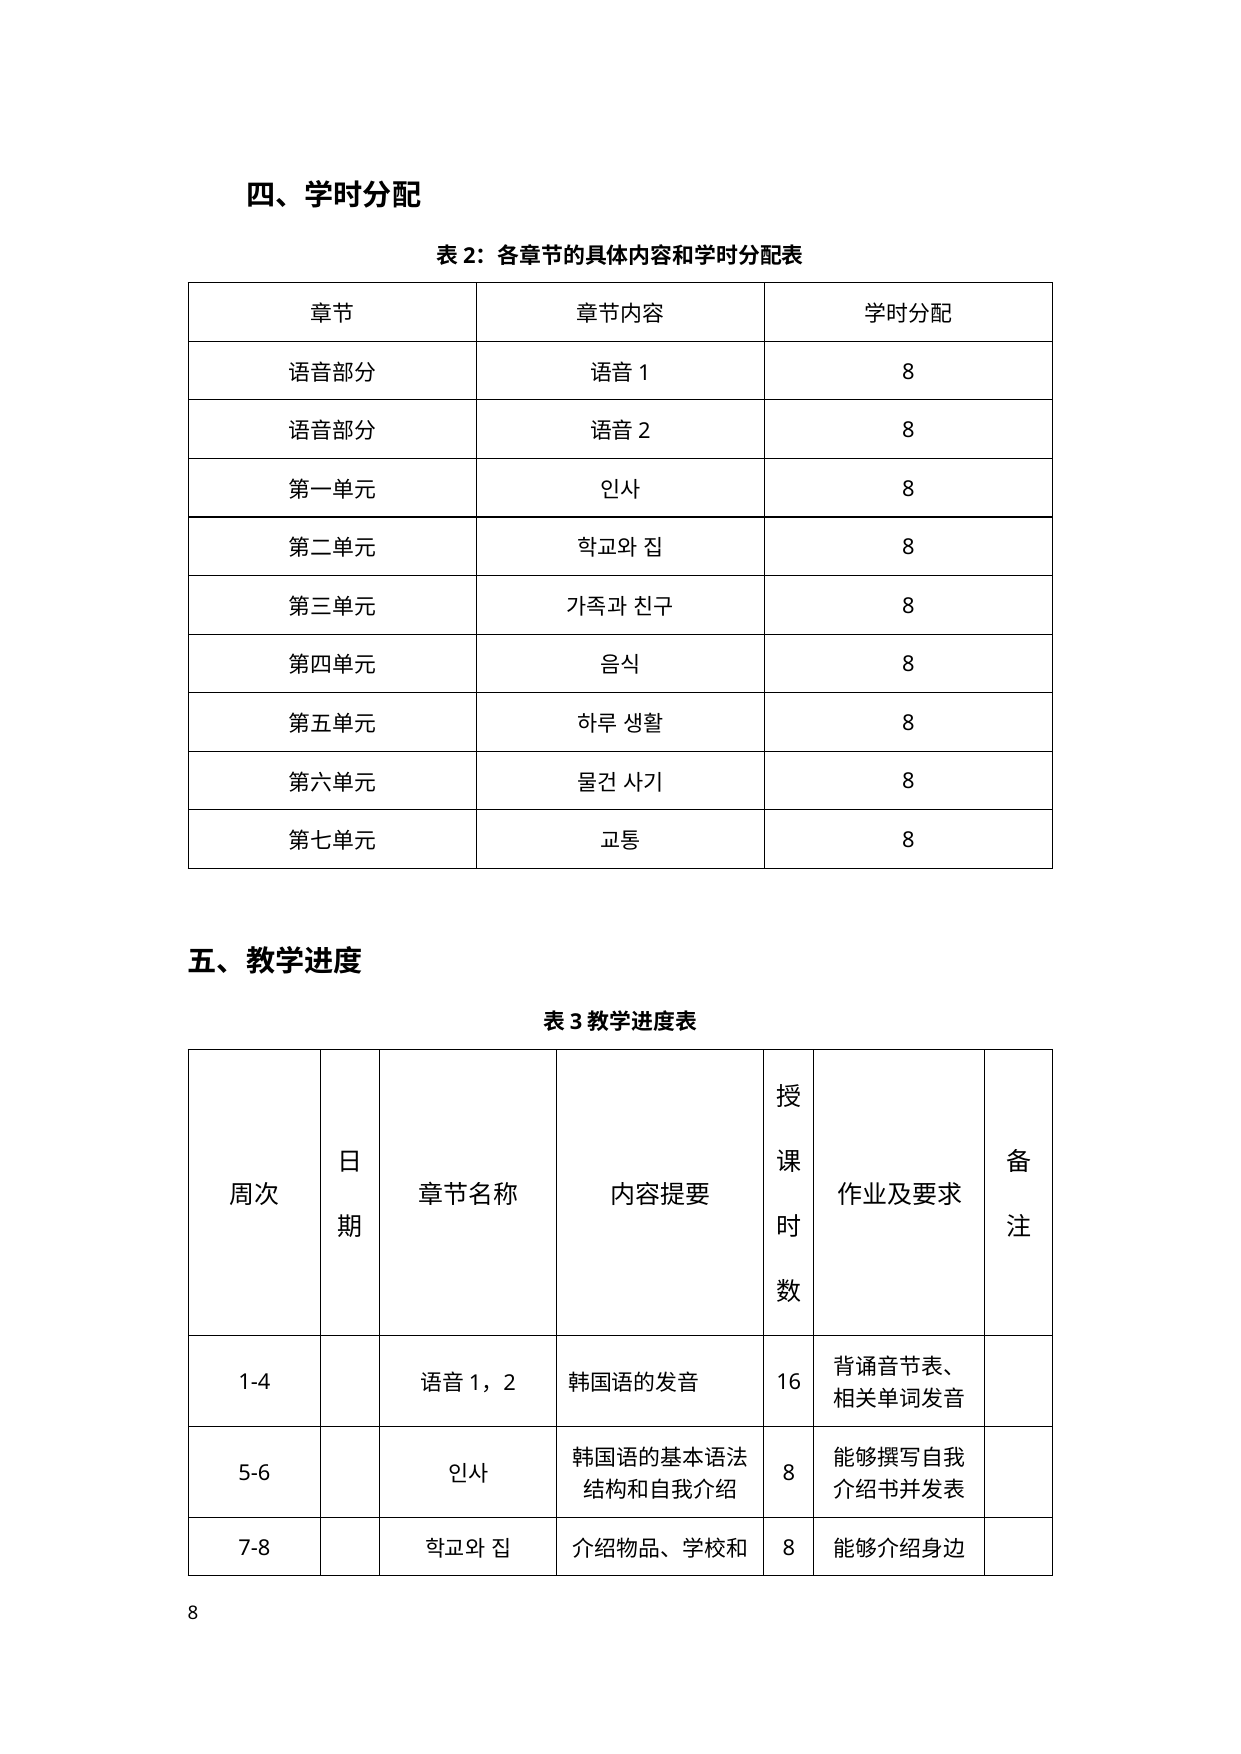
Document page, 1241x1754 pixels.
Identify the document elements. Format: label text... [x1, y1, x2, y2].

table_cell 학교와 집 [380, 1518, 556, 1575]
table_cell 能够介绍身边的物品 [814, 1518, 984, 1575]
table_header 内容提要 [557, 1050, 763, 1335]
table_cell [321, 1518, 379, 1575]
table_cell 第二单元 [189, 518, 476, 575]
table_cell 8 [765, 459, 1052, 516]
table_cell 语音部分 [189, 400, 476, 458]
table_cell 가족과 친구 [477, 576, 764, 633]
table_cell 第五单元 [189, 693, 476, 751]
table_cell 물건 사기 [477, 752, 764, 809]
table_header 学时分配 [765, 283, 1052, 341]
table_cell 背诵音节表、相关单词发音 [814, 1336, 984, 1426]
table_header 授课时数 [764, 1050, 813, 1335]
table_cell [985, 1427, 1052, 1517]
table_cell 韩国语的发音 [557, 1336, 763, 1426]
table_header 备注 [985, 1050, 1052, 1335]
table_cell 학교와 집 [477, 518, 764, 575]
table_cell 第一单元 [189, 459, 476, 516]
table_header 周次 [189, 1050, 320, 1335]
table_cell 8 [765, 576, 1052, 633]
table_cell 语音1 [477, 342, 764, 399]
table_cell 介绍物品、学校和家庭地址 [557, 1518, 763, 1575]
table_cell 1-4 [189, 1336, 320, 1426]
table_cell 8 [765, 635, 1052, 692]
table_header 日期 [321, 1050, 379, 1335]
table_header 章节名称 [380, 1050, 556, 1335]
table_cell 第三单元 [189, 576, 476, 633]
table_cell 음식 [477, 635, 764, 692]
table_cell 7-8 [189, 1518, 320, 1575]
table_header 章节 [189, 283, 476, 341]
table_cell 8 [765, 810, 1052, 868]
table_cell 교통 [477, 810, 764, 868]
table_cell 5-6 [189, 1427, 320, 1517]
table_header 章节内容 [477, 283, 764, 341]
table_cell 8 [765, 518, 1052, 575]
table_cell 能够撰写自我介绍书并发表 [814, 1427, 984, 1517]
table_cell 8 [765, 693, 1052, 751]
table_header 作业及要求 [814, 1050, 984, 1335]
table_cell 第四单元 [189, 635, 476, 692]
text 表3 教学进度表 [187, 1004, 1053, 1036]
text 表2：各章节的具体内容和学时分配表 [187, 237, 1053, 270]
table_cell 인사 [477, 459, 764, 516]
table_cell [985, 1336, 1052, 1426]
table_cell 8 [765, 400, 1052, 458]
table_cell 语音2 [477, 400, 764, 458]
table_cell [321, 1427, 379, 1517]
text 四、学时分配 [187, 160, 1053, 225]
table_cell 8 [764, 1427, 813, 1517]
table_cell 第七单元 [189, 810, 476, 868]
text 五、教学进度 [187, 926, 1053, 991]
table_cell 语音1，2 [380, 1336, 556, 1426]
table_cell 8 [765, 752, 1052, 809]
table_cell 语音部分 [189, 342, 476, 399]
table_cell 第六单元 [189, 752, 476, 809]
table_cell 하루 생활 [477, 693, 764, 751]
table_cell 韩国语的基本语法结构和自我介绍 [557, 1427, 763, 1517]
table_cell 8 [765, 342, 1052, 399]
table_cell [985, 1518, 1052, 1575]
table_cell [321, 1336, 379, 1426]
table_cell 16 [764, 1336, 813, 1426]
table_cell 8 [764, 1518, 813, 1575]
table_cell 인사 [380, 1427, 556, 1517]
